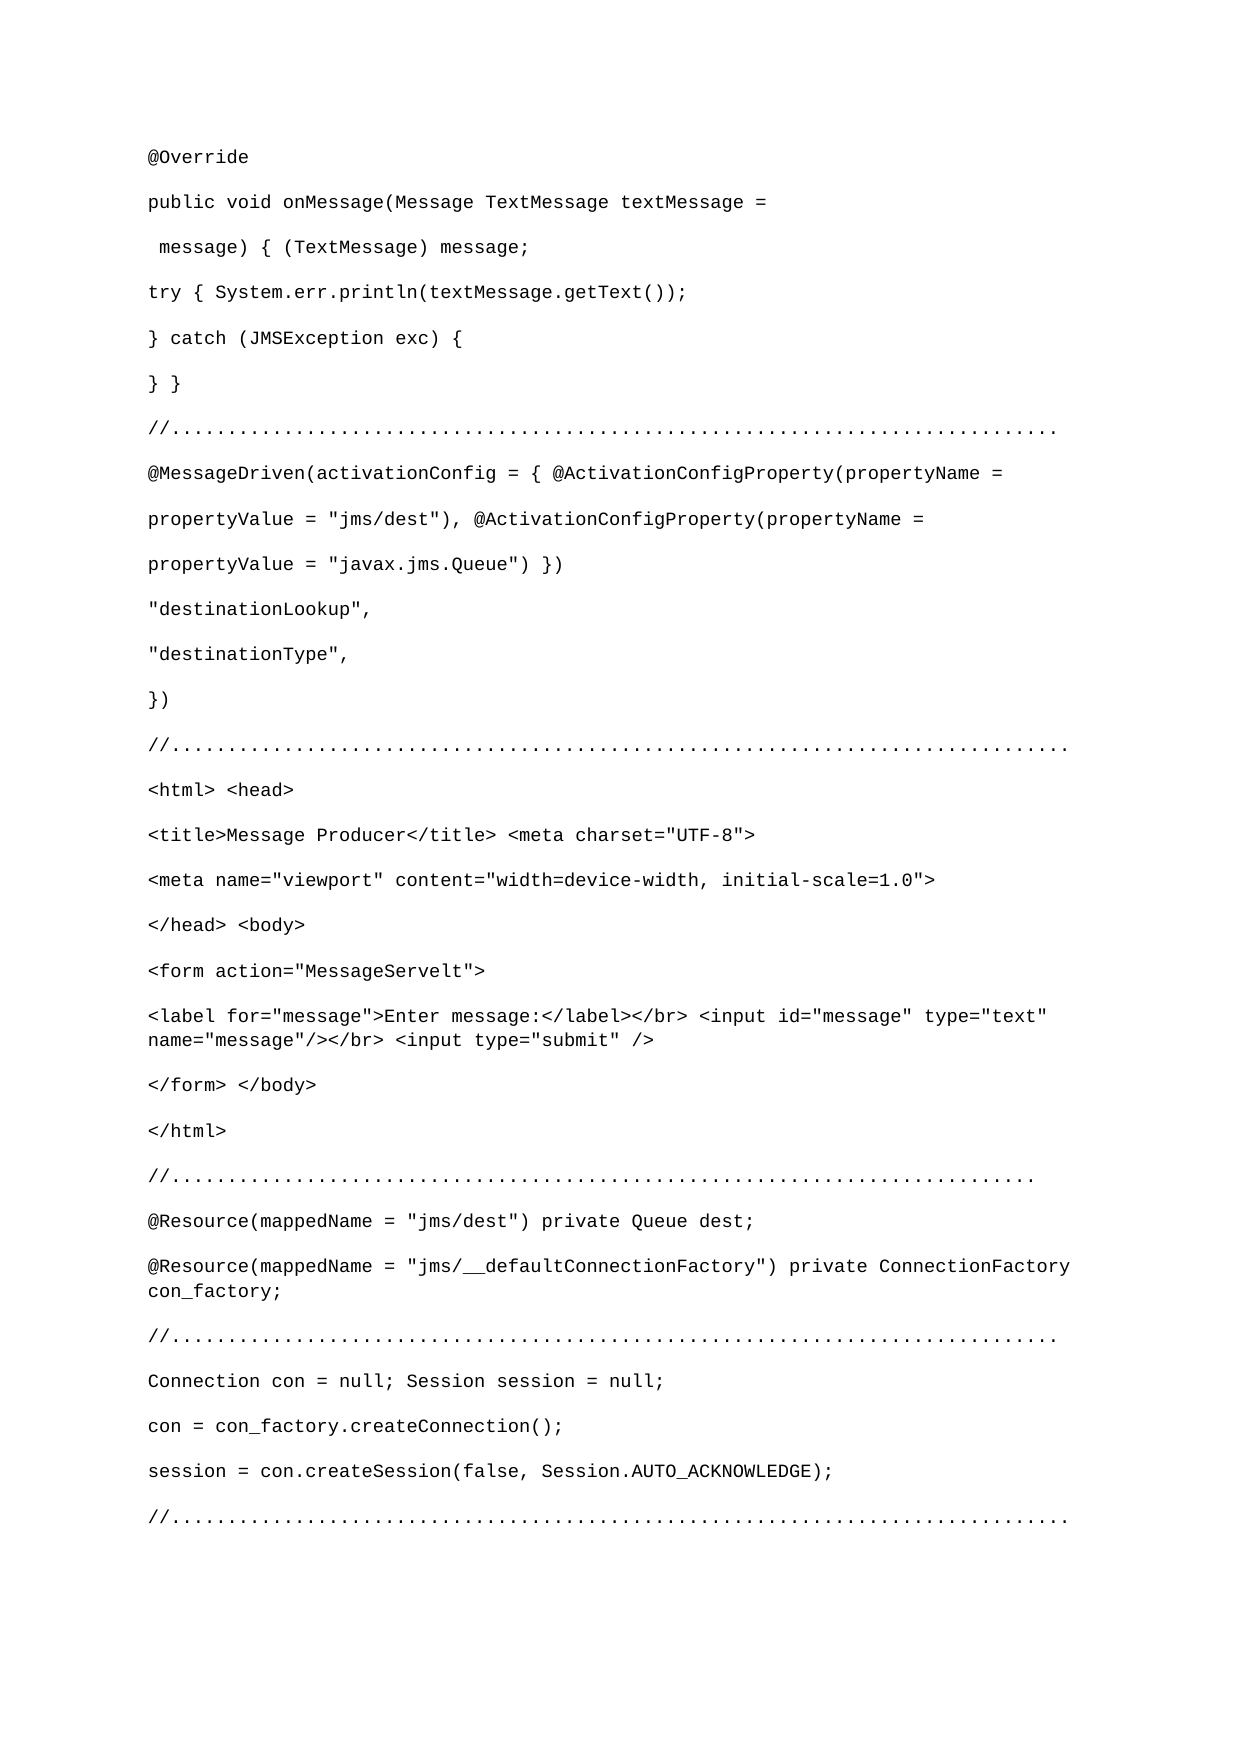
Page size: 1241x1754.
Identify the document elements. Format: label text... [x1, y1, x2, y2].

text </html> [148, 1121, 1093, 1143]
text <form action="MessageServelt"> [148, 961, 1093, 983]
text //............................................................................. [148, 1167, 1093, 1188]
text "destinationType", [148, 645, 1093, 666]
text propertyValue = "jms/dest"), @ActivationConfigProperty(propertyName = [148, 509, 1093, 531]
text @Override [148, 148, 1093, 169]
text //............................................................................... [148, 419, 1093, 440]
text </head> <body> [148, 916, 1093, 937]
text <meta name="viewport" content="width=device-width, initial-scale=1.0"> [148, 871, 1093, 892]
text @MessageDriven(activationConfig = { @ActivationConfigProperty(propertyName = [148, 464, 1093, 485]
text } } [148, 374, 1093, 395]
text <html> <head> [148, 781, 1093, 802]
text @Resource(mappedName = "jms/__defaultConnectionFactory") private ConnectionFactory con_factory; [148, 1257, 1093, 1303]
text Connection con = null; Session session = null; [148, 1372, 1093, 1393]
text //................................................................................ [148, 1507, 1093, 1529]
text } catch (JMSException exc) { [148, 328, 1093, 350]
text }) [148, 690, 1093, 711]
text try { System.err.println(textMessage.getText()); [148, 283, 1093, 304]
text session = con.createSession(false, Session.AUTO_ACKNOWLEDGE); [148, 1462, 1093, 1483]
text @Resource(mappedName = "jms/dest") private Queue dest; [148, 1212, 1093, 1233]
text public void onMessage(Message TextMessage textMessage = [148, 193, 1093, 214]
text con = con_factory.createConnection(); [148, 1417, 1093, 1438]
text <title>Message Producer</title> <meta charset="UTF-8"> [148, 826, 1093, 847]
text message) { (TextMessage) message; [148, 238, 1093, 259]
text </form> </body> [148, 1076, 1093, 1097]
text //................................................................................ [148, 735, 1093, 757]
text //............................................................................... [148, 1327, 1093, 1348]
text "destinationLookup", [148, 600, 1093, 621]
text propertyValue = "javax.jms.Queue") }) [148, 554, 1093, 576]
text <label for="message">Enter message:</label></br> <input id="message" type="text" name="message"/></br> <input type="submit" /> [148, 1007, 1093, 1052]
